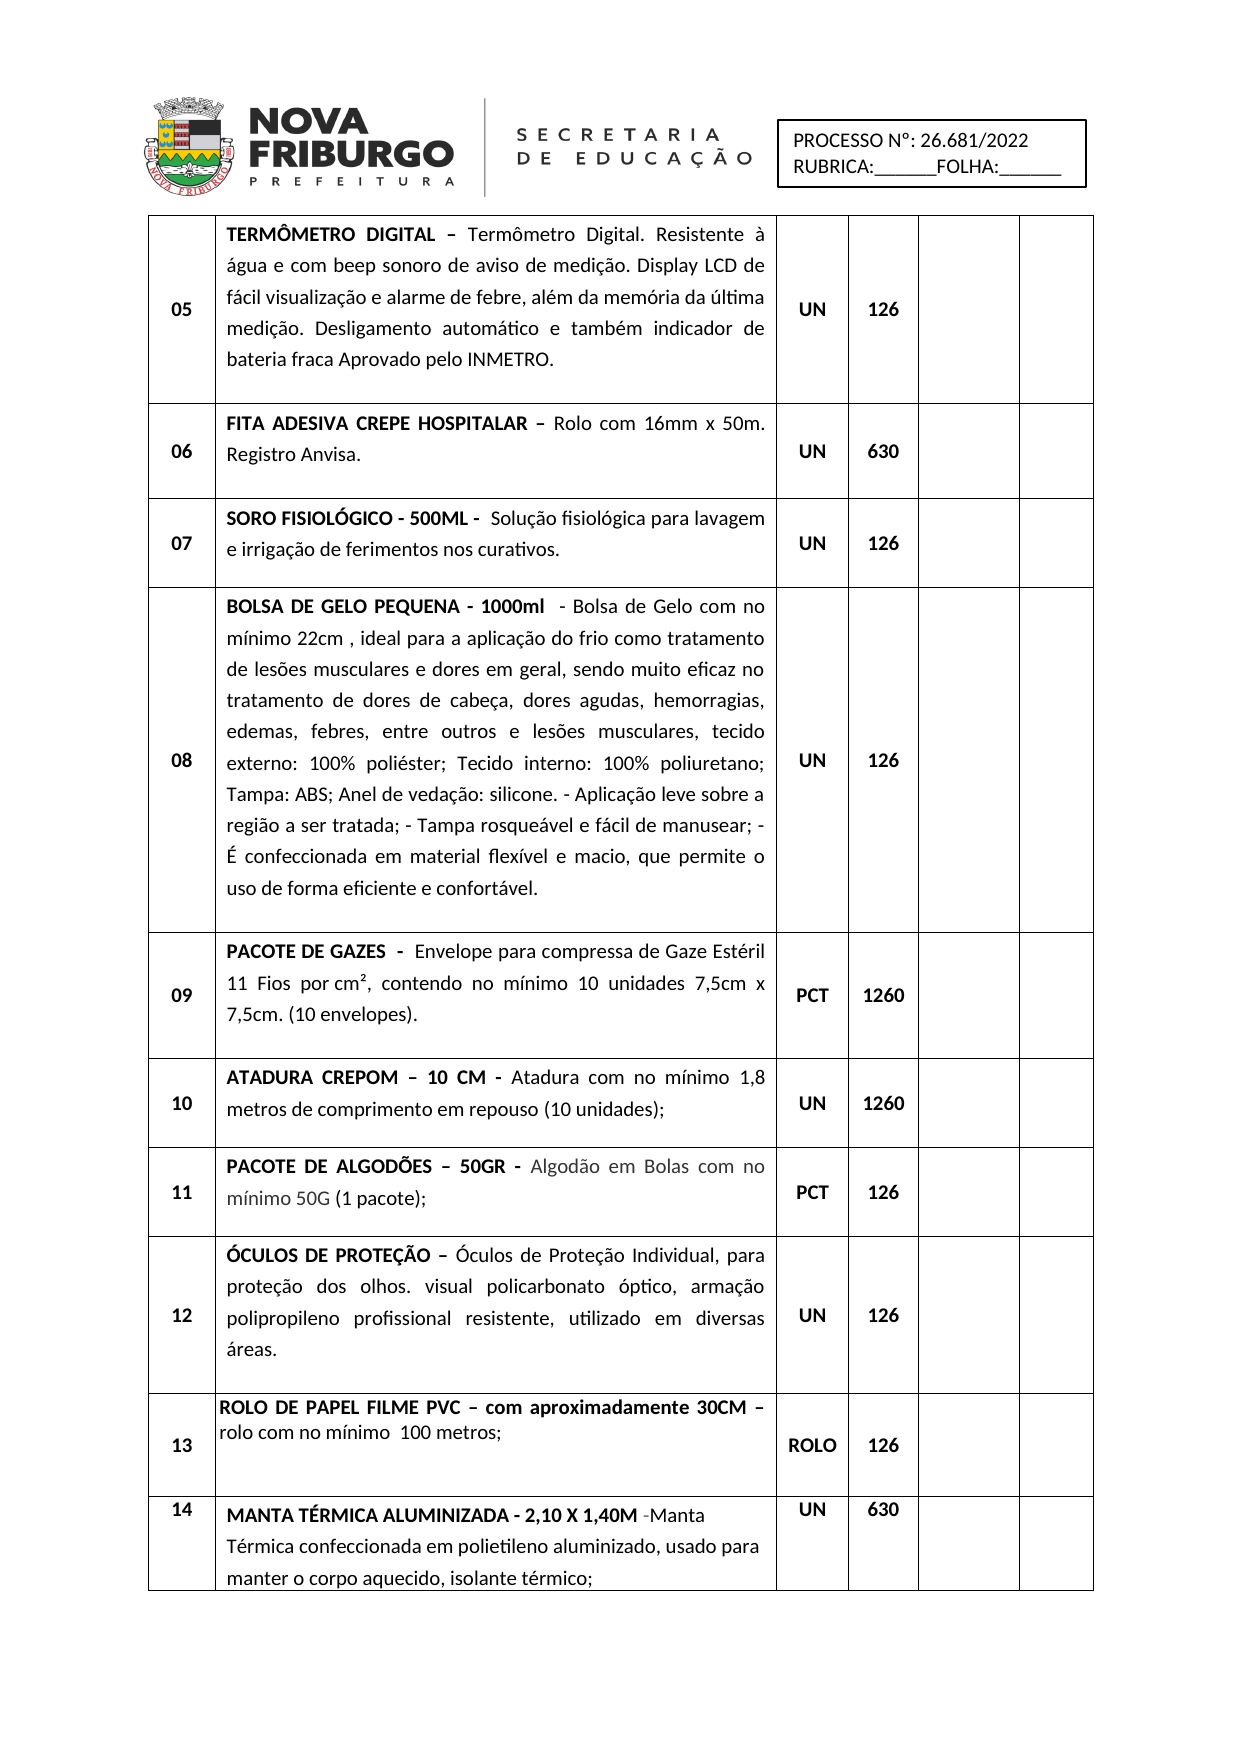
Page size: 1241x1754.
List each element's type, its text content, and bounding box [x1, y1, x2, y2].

table_cell 12 [149, 1237, 215, 1393]
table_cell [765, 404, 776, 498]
table_cell [919, 1148, 1019, 1236]
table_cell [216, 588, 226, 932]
table_cell [919, 216, 1019, 403]
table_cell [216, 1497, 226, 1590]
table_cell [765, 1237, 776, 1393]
table_cell ROLO [777, 1394, 848, 1496]
table_cell [919, 499, 1019, 587]
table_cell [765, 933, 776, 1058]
table_cell SORO FISIOLÓGICO - 500ML - Solução fisiológica para lavagem e irrigação de ferimentos nos curativos. [216, 499, 776, 587]
table_cell [1020, 933, 1093, 1058]
table_cell 126 [849, 1394, 918, 1496]
table_cell 126 [849, 216, 918, 403]
table_cell [919, 1497, 1019, 1590]
table_cell UN [777, 499, 848, 587]
picture [115, 74, 788, 207]
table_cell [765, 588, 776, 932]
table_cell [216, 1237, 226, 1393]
table_cell [1020, 1059, 1093, 1147]
table_cell [1020, 1497, 1093, 1590]
table_cell 126 [849, 499, 918, 587]
table_cell 126 [849, 1148, 918, 1236]
table_cell UN [777, 216, 848, 403]
table_cell 10 [149, 1059, 215, 1147]
table_cell [919, 1394, 1019, 1496]
table_cell 1260 [849, 933, 918, 1058]
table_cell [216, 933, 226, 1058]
table_cell UN [777, 588, 848, 932]
table_cell 126 [849, 588, 918, 932]
table_cell 07 [149, 499, 215, 587]
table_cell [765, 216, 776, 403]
table_cell PCT [777, 933, 848, 1058]
table_cell [919, 1059, 1019, 1147]
table_cell ROLO DE PAPEL FILME PVC – com aproximadamente 30CM – rolo com no mínimo 100 metros; [216, 1394, 776, 1496]
table_cell [919, 933, 1019, 1058]
table_cell UN [777, 1497, 848, 1590]
table_cell 14 [149, 1497, 215, 1590]
table_cell UN [777, 1237, 848, 1393]
table_cell [1020, 499, 1093, 587]
table_cell UN [777, 1059, 848, 1147]
table_cell [1020, 1237, 1093, 1393]
table_cell 11 [149, 1148, 215, 1236]
table_cell [1020, 588, 1093, 932]
table_cell 08 [149, 588, 215, 932]
table_cell 630 [849, 1497, 918, 1590]
table_cell [919, 588, 1019, 932]
table_cell 13 [149, 1394, 215, 1496]
table_cell PACOTE DE ALGODÕES – 50GR - Algodão em Bolas com no mínimo 50G (1 pacote); [216, 1148, 776, 1236]
table_cell [1020, 404, 1093, 498]
table_cell 630 [849, 404, 918, 498]
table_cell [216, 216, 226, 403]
table_cell ATADURA CREPOM – 10 CM - Atadura com no mínimo 1,8 metros de comprimento em repouso (10 unidades); [216, 1059, 776, 1147]
table_cell [1020, 216, 1093, 403]
table_cell 126 [849, 1237, 918, 1393]
table_cell 06 [149, 404, 215, 498]
table_cell 05 [149, 216, 215, 403]
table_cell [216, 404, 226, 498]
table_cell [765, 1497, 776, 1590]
table_cell 1260 [849, 1059, 918, 1147]
table_cell UN [777, 404, 848, 498]
table_cell [919, 404, 1019, 498]
table_cell PCT [777, 1148, 848, 1236]
table_cell [1020, 1148, 1093, 1236]
table_cell [919, 1237, 1019, 1393]
table_cell 09 [149, 933, 215, 1058]
table_cell [1020, 1394, 1093, 1496]
